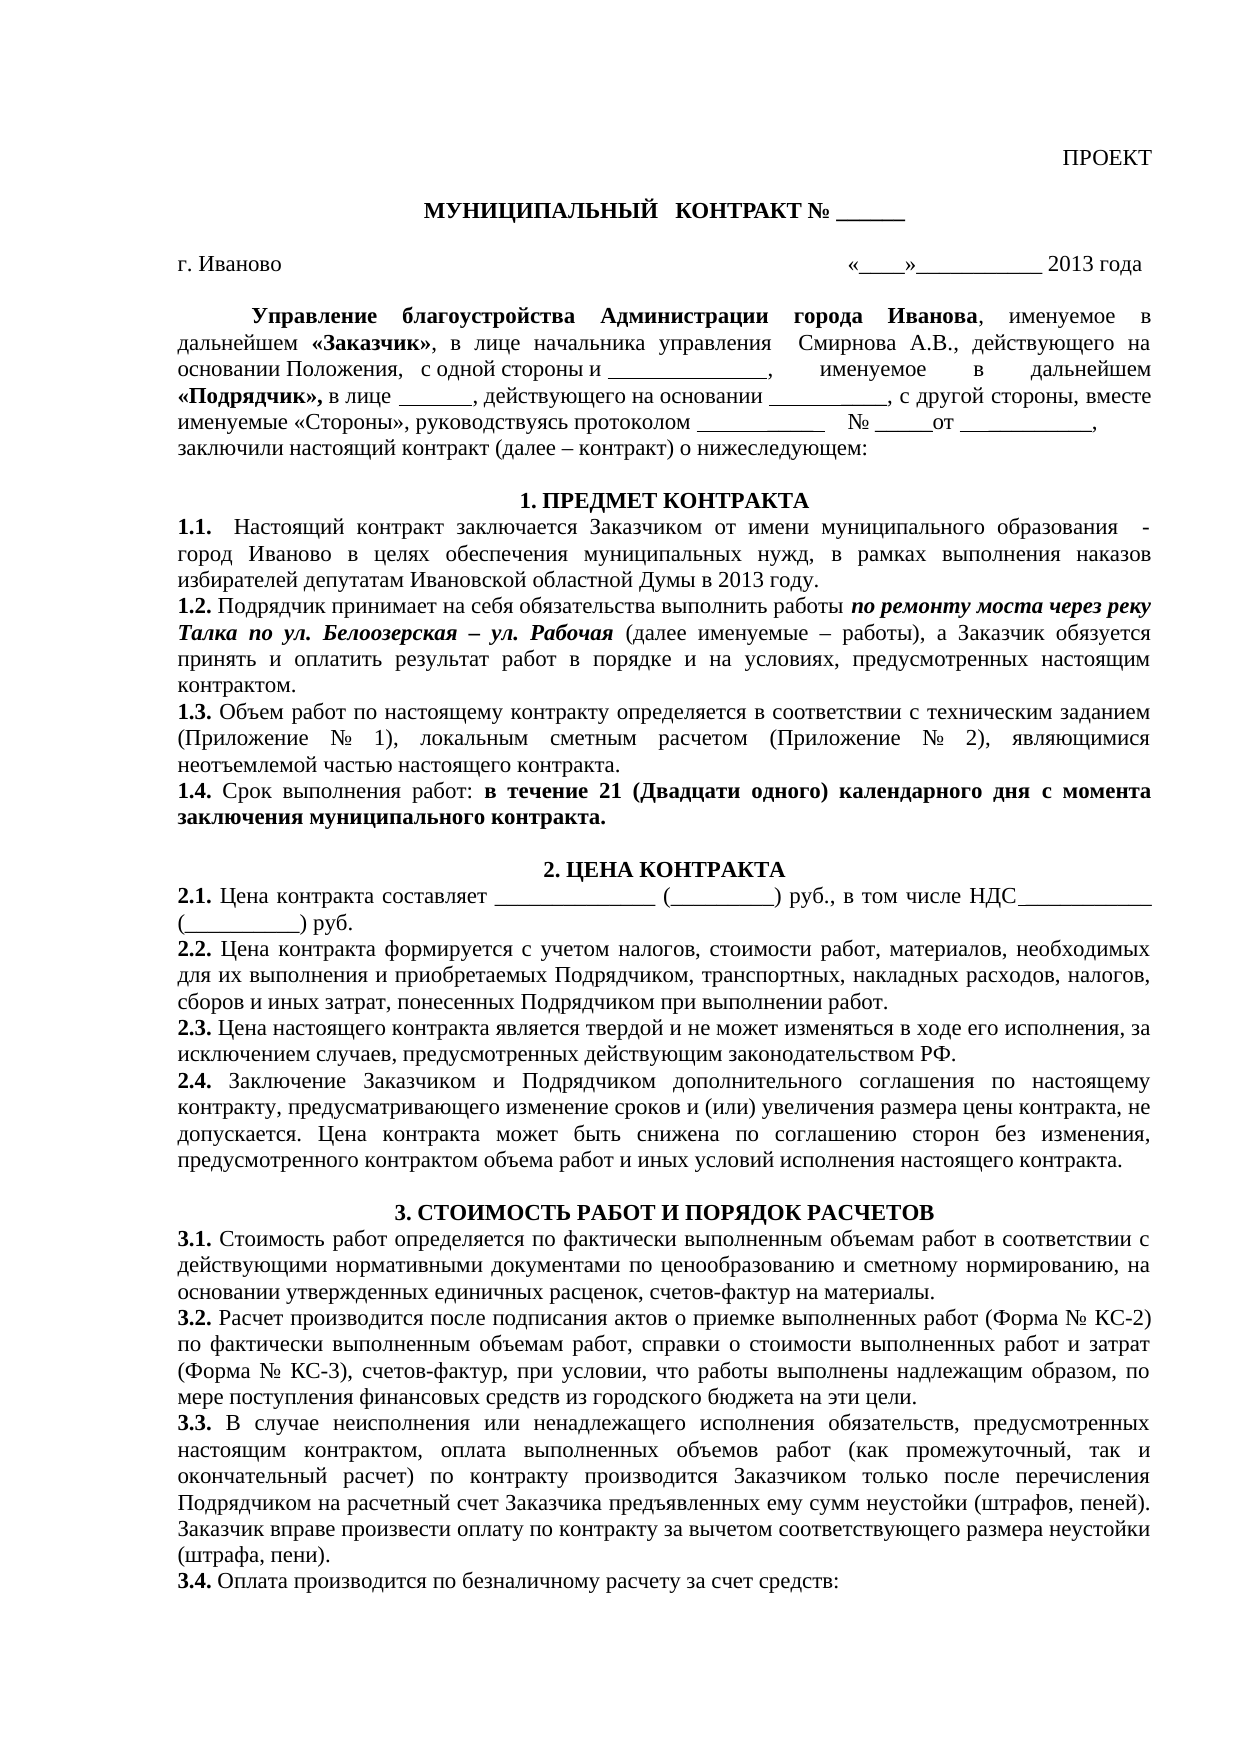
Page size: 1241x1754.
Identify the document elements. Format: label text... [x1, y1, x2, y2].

text 1.2. Подрядчик принимает на себя обязательства выполнить работы по ремонту моста через реку Талка по ул. Белоозерская – ул. Рабочая (далее именуемые – работы), а Заказчик обязуется принять и оплатить результат работ в порядке и на условиях, предусмотренных настоящим контрактом. [177, 592, 1152, 698]
text Управление благоустройства Администрации города Иванова, именуемое в дальнейшем «Заказчик», в лице начальника управления Смирнова А.В., действующего на основании Положения, с одной стороны и , именуемое в дальнейшем «Подрядчик», в лице , действующего на основании ____, с другой стороны, вместе именуемые «Стороны», руководствуясь протоколом ____ № _____от _________, заключили настоящий контракт (далее – контракт) о нижеследующем: [177, 303, 1152, 461]
text МУНИЦИПАЛЬНЫЙ КОНТРАКТ № ______ [177, 197, 1152, 223]
text ПРОЕКТ [177, 144, 1152, 171]
text 3.2. Расчет производится после подписания актов о приемке выполненных работ (Форма № КС-2) по фактически выполненным объемам работ, справки о стоимости выполненных работ и затрат (Форма № КС-3), счетов-фактур, при условии, что работы выполнены надлежащим образом, по мере поступления финансовых средств из городского бюджета на эти цели. [177, 1304, 1152, 1409]
text 3.4. Оплата производится по безналичному расчету за счет средств: [177, 1568, 1152, 1594]
text 1. ПРЕДМЕТ КОНТРАКТА [177, 487, 1152, 513]
text 2.4. Заключение Заказчиком и Подрядчиком дополнительного соглашения по настоящему контракту, предусматривающего изменение сроков и (или) увеличения размера цены контракта, не допускается. Цена контракта может быть снижена по соглашению сторон без изменения, предусмотренного контрактом объема работ и иных условий исполнения настоящего контракта. [177, 1067, 1152, 1172]
text г. Иваново «____»___________ 2013 года [177, 250, 1152, 276]
text 3.1. Стоимость работ определяется по фактически выполненным объемам работ в соответствии с действующими нормативными документами по ценообразованию и сметному нормированию, на основании утвержденных единичных расценок, счетов-фактур на материалы. [177, 1225, 1152, 1304]
text 2. ЦЕНА КОНТРАКТА [177, 856, 1152, 882]
text 3.3. В случае неисполнения или ненадлежащего исполнения обязательств, предусмотренных настоящим контрактом, оплата выполненных объемов работ (как промежуточный, так и окончательный расчет) по контракту производится Заказчиком только после перечисления Подрядчиком на расчетный счет Заказчика предъявленных ему сумм неустойки (штрафов, пеней). Заказчик вправе произвести оплату по контракту за вычетом соответствующего размера неустойки (штрафа, пени). [177, 1409, 1152, 1568]
text 1.3. Объем работ по настоящему контракту определяется в соответствии с техническим заданием (Приложение № 1), локальным сметным расчетом (Приложение № 2), являющимися неотъемлемой частью настоящего контракта. [177, 698, 1152, 777]
text 2.1. Цена контракта составляет ______________ (_________) руб., в том числе НДС ___________ (__________) руб. [177, 882, 1152, 935]
text 1.4. Срок выполнения работ: в течение 21 (Двадцати одного) календарного дня с момента заключения муниципального контракта. [177, 777, 1152, 830]
text 2.3. Цена настоящего контракта является твердой и не может изменяться в ходе его исполнения, за исключением случаев, предусмотренных действующим законодательством РФ. [177, 1014, 1152, 1067]
text 2.2. Цена контракта формируется с учетом налогов, стоимости работ, материалов, необходимых для их выполнения и приобретаемых Подрядчиком, транспортных, накладных расходов, налогов, сборов и иных затрат, понесенных Подрядчиком при выполнении работ. [177, 935, 1152, 1014]
text 3. СТОИМОСТЬ РАБОТ И ПОРЯДОК РАСЧЕТОВ [177, 1199, 1152, 1225]
text 1.1. Настоящий контракт заключается Заказчиком от имени муниципального образования - город Иваново в целях обеспечения муниципальных нужд, в рамках выполнения наказов избирателей депутатам Ивановской областной Думы в 2013 году. [177, 513, 1152, 592]
